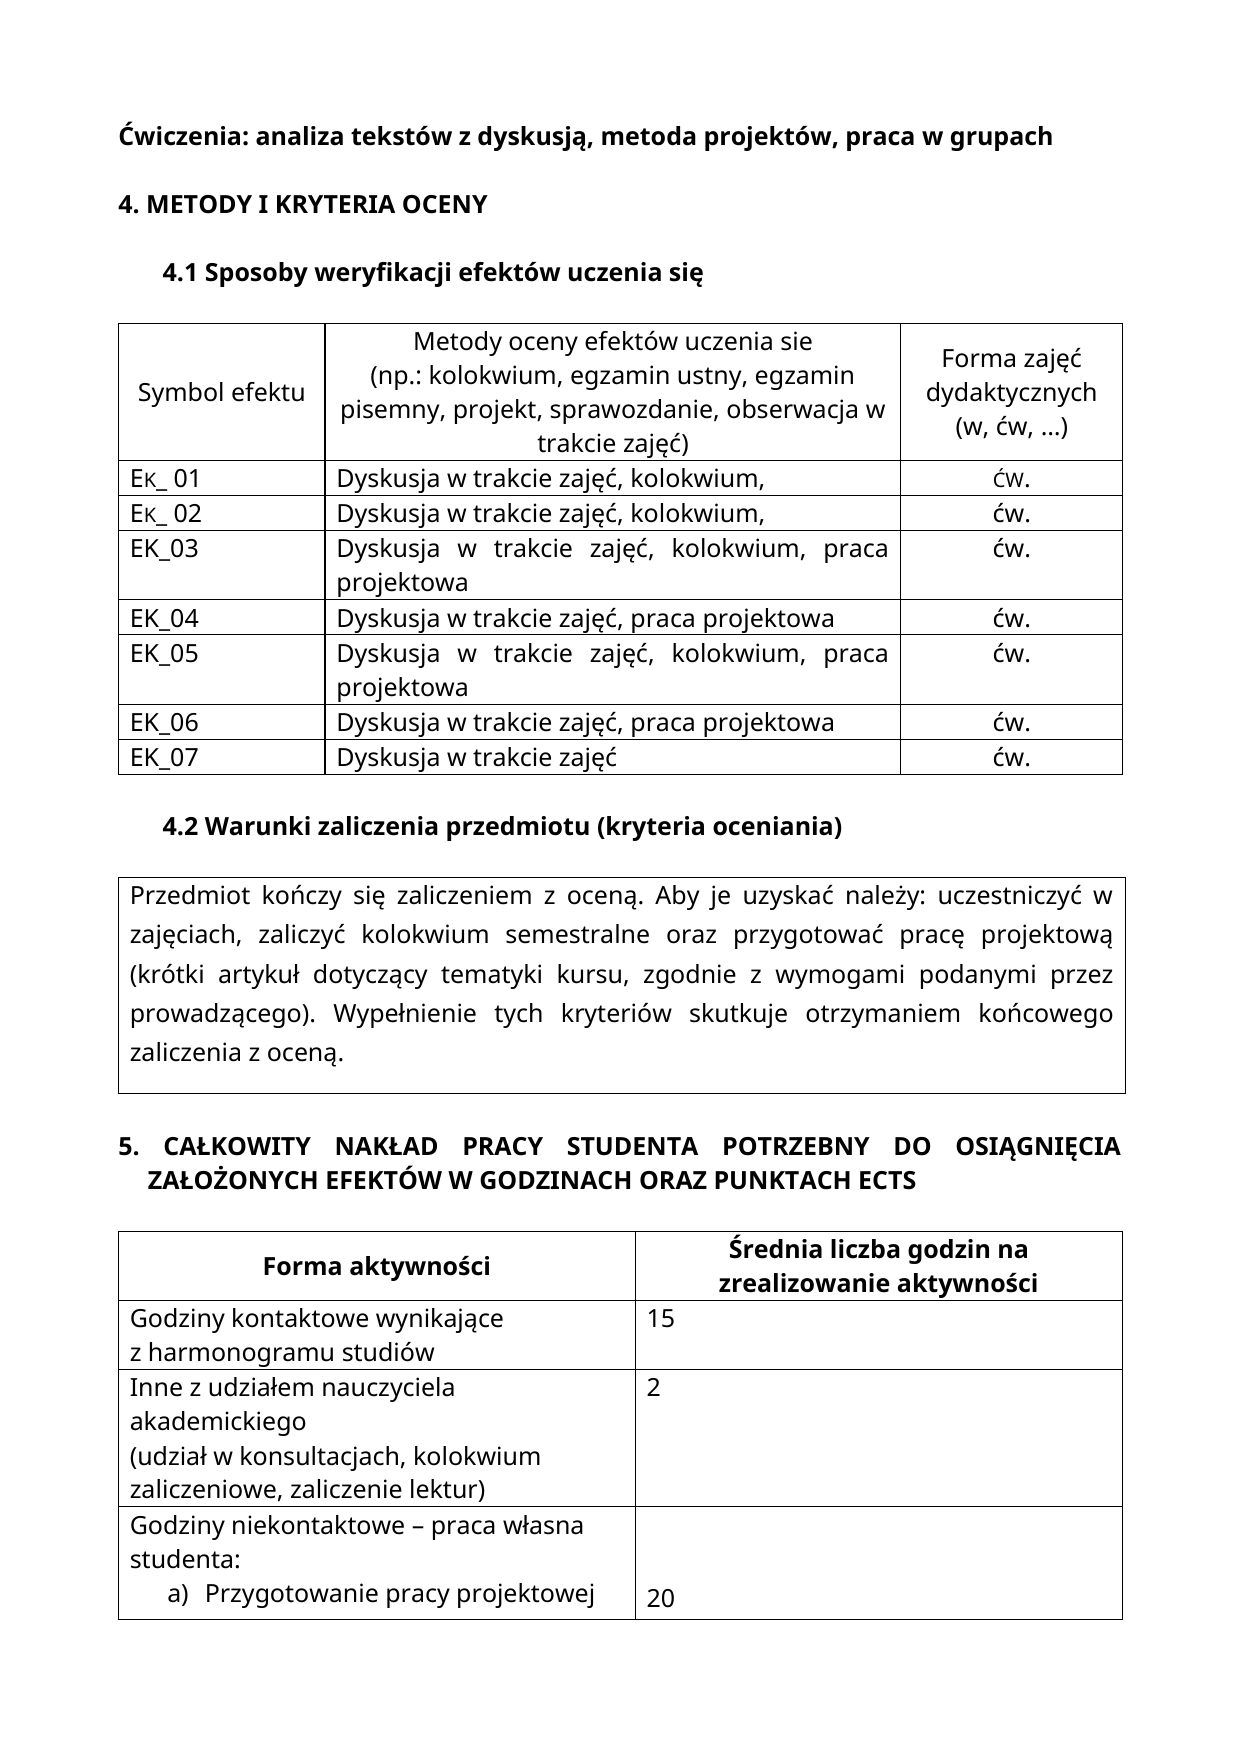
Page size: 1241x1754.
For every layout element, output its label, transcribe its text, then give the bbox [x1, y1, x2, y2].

table_cell Dyskusja w trakcie zajęć, kolokwium, praca projektowa [326, 531, 900, 599]
table_header Forma aktywności [119, 1232, 635, 1300]
table_cell Godziny kontaktowe wynikające z harmonogramu studiów [119, 1301, 635, 1369]
table_cell Dyskusja w trakcie zajęć, kolokwium, [326, 461, 900, 495]
table_cell 2 [636, 1370, 1122, 1506]
table_cell EK_07 [119, 740, 324, 774]
table_cell ćw. [901, 740, 1122, 774]
table_cell ćw. [901, 531, 1122, 599]
table_cell ćw. [901, 496, 1122, 530]
table_cell 15 [636, 1301, 1122, 1369]
table_header Forma zajęć dydaktycznych (w, ćw, …) [901, 324, 1122, 460]
table_cell EK_04 [119, 600, 324, 634]
table_header Średnia liczba godzin na zrealizowanie aktywności [636, 1232, 1122, 1300]
table_cell Ek_ 01 [119, 461, 324, 495]
text Ćwiczenia: analiza tekstów z dyskusją, metoda projektów, praca w grupach [118, 118, 1122, 152]
table_cell Ek_ 02 [119, 496, 324, 530]
table_header Symbol efektu [119, 324, 324, 460]
table_cell ćw. [901, 461, 1122, 495]
table_cell EK_05 [119, 635, 324, 703]
table_cell ćw. [901, 635, 1122, 703]
table_cell Dyskusja w trakcie zajęć, praca projektowa [326, 600, 900, 634]
text 4.2 Warunki zaliczenia przedmiotu (kryteria oceniania) [162, 809, 1122, 843]
table_cell ćw. [901, 600, 1122, 634]
table_cell Dyskusja w trakcie zajęć, praca projektowa [326, 705, 900, 738]
table_cell EK_06 [119, 705, 324, 738]
table_cell Dyskusja w trakcie zajęć, kolokwium, [326, 496, 900, 530]
text 4.1 Sposoby weryfikacji efektów uczenia się [162, 254, 1122, 288]
table_cell Dyskusja w trakcie zajęć, kolokwium, praca projektowa [326, 635, 900, 703]
table_cell Dyskusja w trakcie zajęć [326, 740, 900, 774]
text 5. CAŁKOWITY NAKŁAD PRACY STUDENTA POTRZEBNY DO OSIĄGNIĘCIA ZAŁOŻONYCH EFEKTÓW W GODZINACH ORAZ PUNKTACH ECTS [118, 1128, 1122, 1197]
text 4. METODY I KRYTERIA OCENY [118, 186, 1122, 220]
table_cell 20 15 8 [636, 1507, 1122, 1618]
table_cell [119, 1507, 635, 1618]
table_header Przedmiot kończy się zaliczeniem z oceną. Aby je uzyskać należy: uczestniczyć w zajęciach, zaliczyć kolokwium semestralne oraz przygotować pracę projektową (krótki artykuł dotyczący tematyki kursu, zgodnie z wymogami podanymi przez prowadzącego). Wypełnienie tych kryteriów skutkuje otrzymaniem końcowego zaliczenia z oceną. [119, 878, 1125, 1093]
table_cell EK_03 [119, 531, 324, 599]
table_header Metody oceny efektów uczenia sie (np.: kolokwium, egzamin ustny, egzamin pisemny, projekt, sprawozdanie, obserwacja w trakcie zajęć) [326, 324, 900, 460]
table_cell ćw. [901, 705, 1122, 738]
table_cell Inne z udziałem nauczyciela akademickiego (udział w konsultacjach, kolokwium zaliczeniowe, zaliczenie lektur) [119, 1370, 635, 1506]
